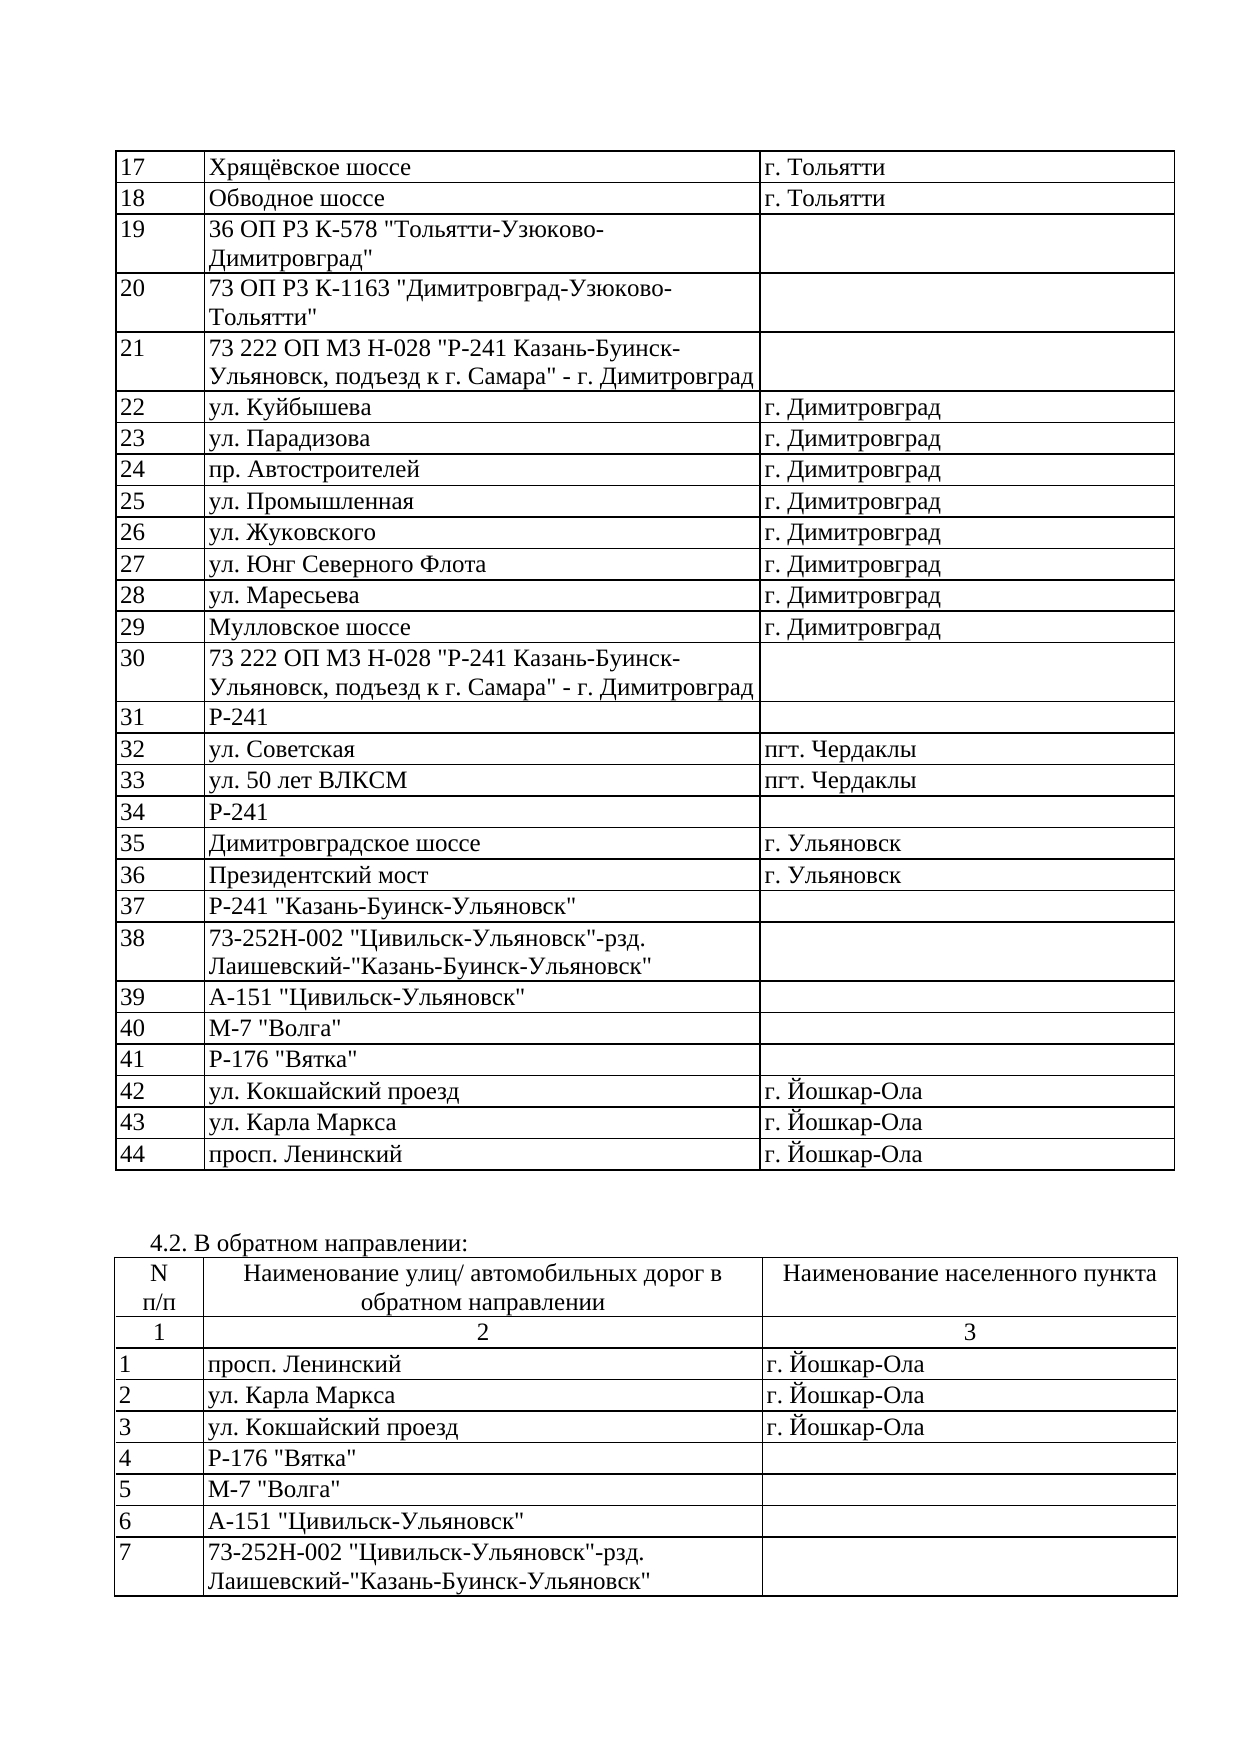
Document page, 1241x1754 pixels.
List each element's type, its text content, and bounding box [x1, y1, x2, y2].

table_cell 1 [115, 1317, 203, 1347]
table_cell Хрящёвское шоссе [205, 152, 759, 181]
table_cell ул. Юнг Северного Флота [205, 549, 759, 579]
table_cell ул. Кокшайский проезд [204, 1412, 762, 1442]
table_header N п/п [115, 1258, 203, 1316]
table_cell г. Ульяновск [761, 828, 1174, 858]
table_cell Мулловское шоссе [205, 612, 759, 642]
table_cell г. Йошкар-Ола [763, 1379, 1177, 1410]
table_cell ул. Кокшайский проезд [205, 1076, 759, 1106]
table_cell Димитровградское шоссе [205, 828, 759, 858]
table_cell 73 222 ОП М3 Н-028 "Р-241 Казань-Буинск-Ульяновск, подъезд к г. Самара" - г. Димитровград [205, 333, 759, 390]
table_cell Р-176 "Вятка" [204, 1443, 762, 1473]
table_cell [761, 891, 1174, 921]
table_cell [761, 215, 1174, 272]
table_cell 4 [115, 1443, 203, 1473]
table_cell [761, 274, 1174, 331]
table_cell г. Димитровград [761, 486, 1174, 516]
table_cell ул. 50 лет ВЛКСМ [205, 765, 759, 795]
table_cell пгт. Чердаклы [761, 765, 1174, 795]
table_cell [761, 1013, 1174, 1043]
table_cell 27 [117, 549, 204, 579]
table_cell 22 [117, 392, 204, 422]
table_cell г. Ульяновск [761, 860, 1174, 889]
table_cell 73 ОП Р3 К-1163 "Димитровград-Узюково-Тольятти" [205, 274, 759, 331]
table_cell пгт. Чердаклы [761, 734, 1174, 764]
table_cell ул. Маресьева [205, 581, 759, 610]
table_cell 42 [117, 1076, 204, 1106]
table_cell 32 [117, 734, 204, 764]
table_cell г. Йошкар-Ола [763, 1347, 1177, 1379]
table_cell 29 [117, 612, 204, 642]
table_cell [763, 1505, 1177, 1536]
table_cell 1 [115, 1348, 203, 1379]
table_cell 2 [204, 1317, 762, 1347]
table_cell 40 [117, 1013, 204, 1043]
table_cell [763, 1536, 1177, 1595]
table_cell 33 [117, 765, 204, 795]
table_cell г. Тольятти [761, 183, 1174, 213]
table_cell пр. Автостроителей [205, 455, 759, 484]
table_cell г. Йошкар-Ола [761, 1108, 1174, 1137]
table_cell г. Димитровград [761, 455, 1174, 484]
table_cell [761, 923, 1174, 980]
table_cell Р-241 [205, 797, 759, 827]
table_cell 2 [115, 1380, 203, 1410]
table_cell 31 [117, 702, 204, 732]
table_cell г. Димитровград [761, 581, 1174, 610]
table_cell 73-252Н-002 "Цивильск-Ульяновск"-рзд. Лаишевский-"Казань-Буинск-Ульяновск" [204, 1538, 762, 1595]
table_cell [761, 797, 1174, 827]
table_cell г. Димитровград [761, 518, 1174, 547]
table_cell ул. Жуковского [205, 518, 759, 547]
table_cell 24 [117, 455, 204, 484]
table_cell 19 [117, 215, 204, 272]
table_cell 26 [117, 518, 204, 547]
table_cell 35 [117, 828, 204, 858]
table_cell [761, 333, 1174, 390]
table_cell г. Тольятти [761, 152, 1174, 181]
table_cell ул. Куйбышева [205, 392, 759, 422]
table_cell г. Йошкар-Ола [761, 1139, 1174, 1169]
table_cell М-7 "Волга" [205, 1013, 759, 1043]
table_cell 17 [117, 152, 204, 181]
table_cell ул. Карла Маркса [204, 1380, 762, 1410]
table_cell г. Йошкар-Ола [763, 1410, 1177, 1442]
table_cell Президентский мост [205, 860, 759, 889]
table_cell 3 [115, 1411, 203, 1442]
table_cell г. Димитровград [761, 423, 1174, 453]
table_cell 44 [117, 1139, 204, 1169]
table_cell г. Йошкар-Ола [761, 1076, 1174, 1106]
table_cell г. Димитровград [761, 392, 1174, 422]
table_cell просп. Ленинский [204, 1349, 762, 1379]
table_cell ул. Промышленная [205, 486, 759, 516]
table_cell Р-176 "Вятка" [205, 1045, 759, 1074]
table_cell ул. Карла Маркса [205, 1108, 759, 1137]
table_cell 6 [115, 1506, 203, 1536]
table_cell 36 ОП Р3 К-578 "Тольятти-Узюково-Димитровград" [205, 215, 759, 272]
table_cell 34 [117, 797, 204, 827]
table_cell Р-241 [205, 702, 759, 732]
table_cell г. Димитровград [761, 549, 1174, 579]
table_cell Р-241 "Казань-Буинск-Ульяновск" [205, 891, 759, 921]
table_cell [761, 1045, 1174, 1074]
table_cell [761, 702, 1174, 732]
table_cell 73 222 ОП М3 Н-028 "Р-241 Казань-Буинск-Ульяновск, подъезд к г. Самара" - г. Димитровград [205, 643, 759, 701]
table_cell 39 [117, 982, 204, 1012]
table_cell 3 [763, 1316, 1177, 1347]
table_header Наименование улиц/ автомобильных дорог в обратном направлении [204, 1258, 762, 1316]
table_cell 25 [117, 486, 204, 516]
table_cell 20 [117, 274, 204, 331]
table_cell [761, 982, 1174, 1012]
table_cell 23 [117, 423, 204, 453]
table_cell ул. Советская [205, 734, 759, 764]
table_cell 21 [117, 333, 204, 390]
table_cell А-151 "Цивильск-Ульяновск" [204, 1506, 762, 1536]
text 4.2. В обратном направлении: [150, 1228, 1090, 1257]
table_cell [761, 643, 1174, 701]
table_cell А-151 "Цивильск-Ульяновск" [205, 982, 759, 1012]
table_cell ул. Парадизова [205, 423, 759, 453]
table_cell просп. Ленинский [205, 1139, 759, 1169]
table_cell 38 [117, 923, 204, 980]
table_cell [763, 1442, 1177, 1473]
table_cell 5 [115, 1474, 203, 1504]
table_cell Обводное шоссе [205, 183, 759, 213]
table_cell 7 [115, 1537, 203, 1595]
table_cell 28 [117, 581, 204, 610]
table_cell 18 [117, 183, 204, 213]
table_cell [763, 1473, 1177, 1504]
table_cell М-7 "Волга" [204, 1475, 762, 1504]
table_cell 43 [117, 1108, 204, 1137]
table_header Наименование населенного пункта [763, 1258, 1177, 1316]
table_cell 41 [117, 1045, 204, 1074]
table_cell 37 [117, 891, 204, 921]
table_cell 73-252Н-002 "Цивильск-Ульяновск"-рзд. Лаишевский-"Казань-Буинск-Ульяновск" [205, 923, 759, 980]
table_cell г. Димитровград [761, 612, 1174, 642]
table_cell 30 [117, 643, 204, 701]
table_cell 36 [117, 860, 204, 889]
